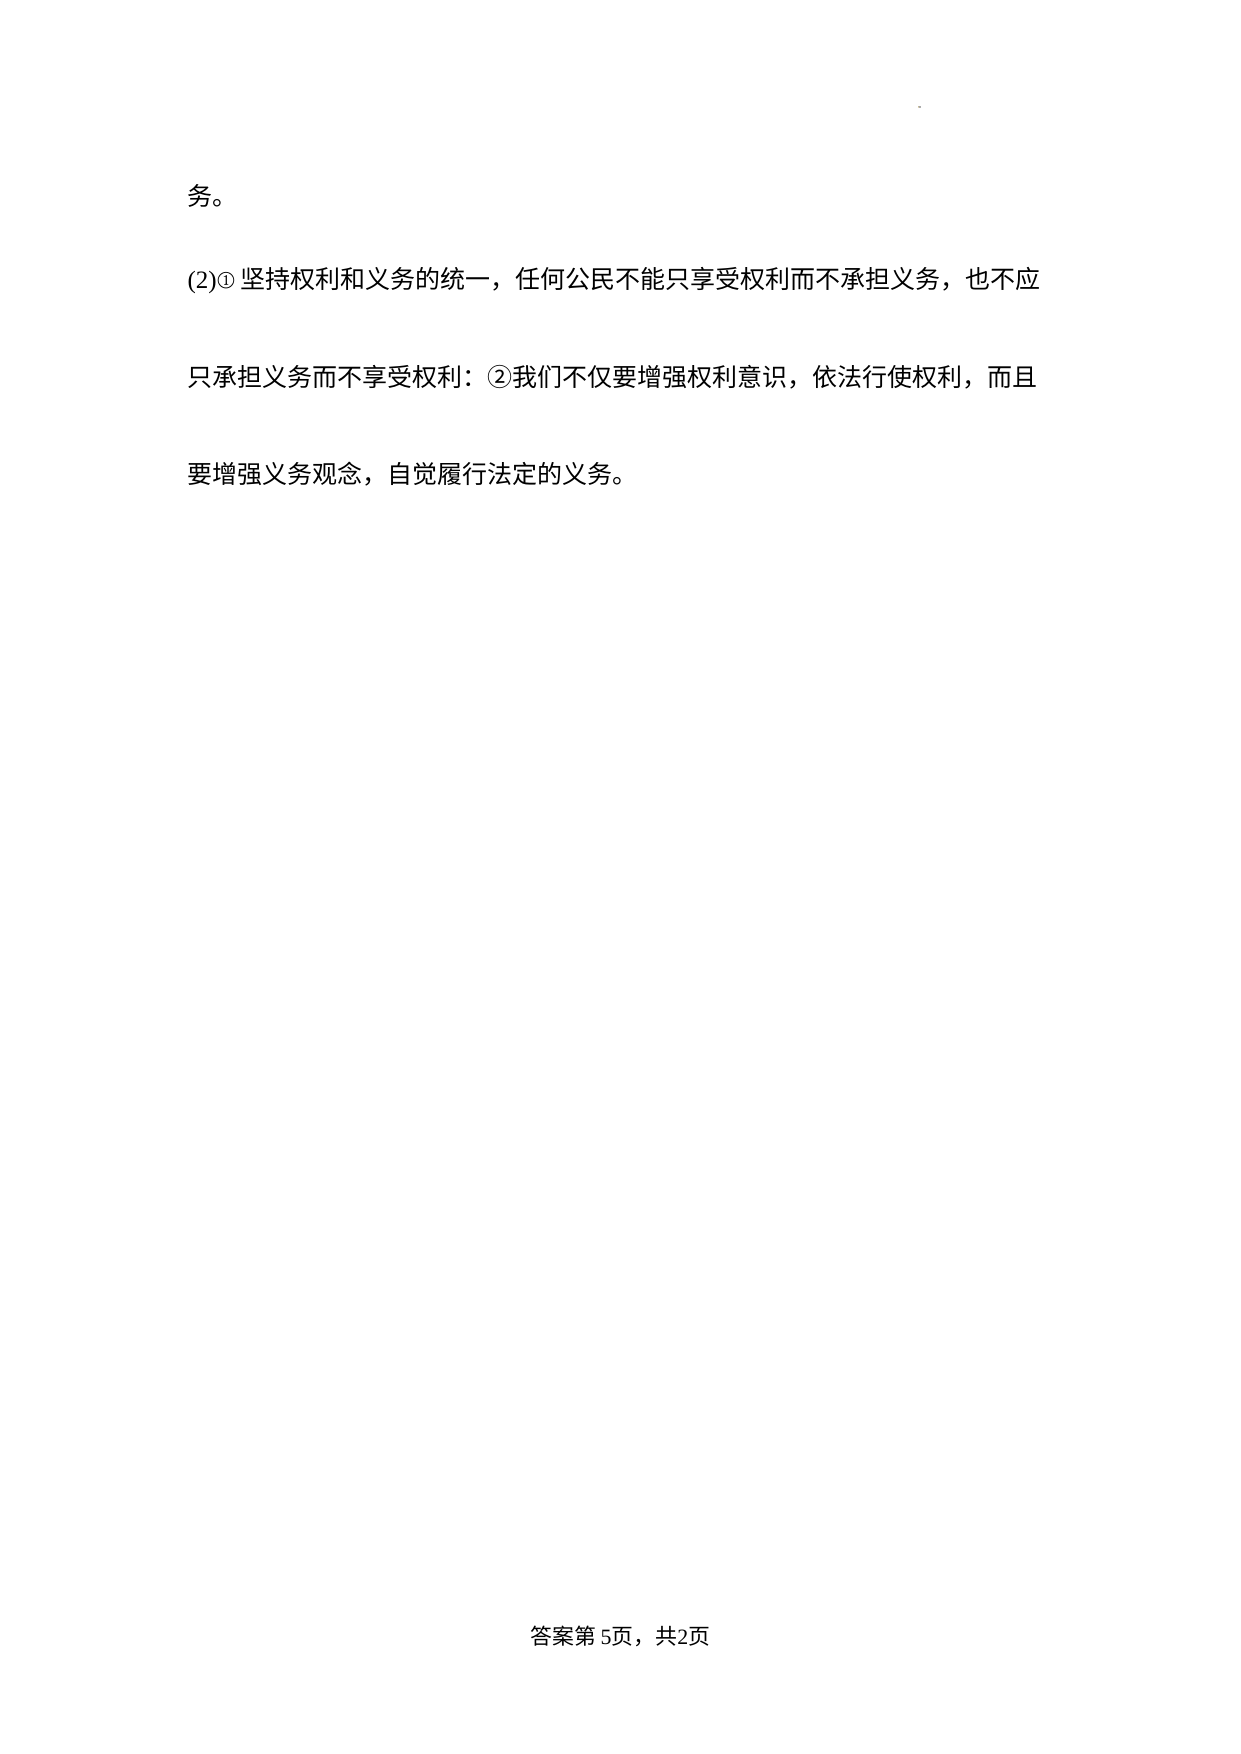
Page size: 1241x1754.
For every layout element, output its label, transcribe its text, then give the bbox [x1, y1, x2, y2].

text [187, 162, 1053, 227]
text (2)①坚持权利和义务的统一，任何公民不能只享受权利而不承担义务，也不应只承担义务而不享受权利：②我们不仅要增强权利意识，依法行使权利，而且要增强义务观念，自觉履行法定的义务。 [187, 245, 1053, 505]
